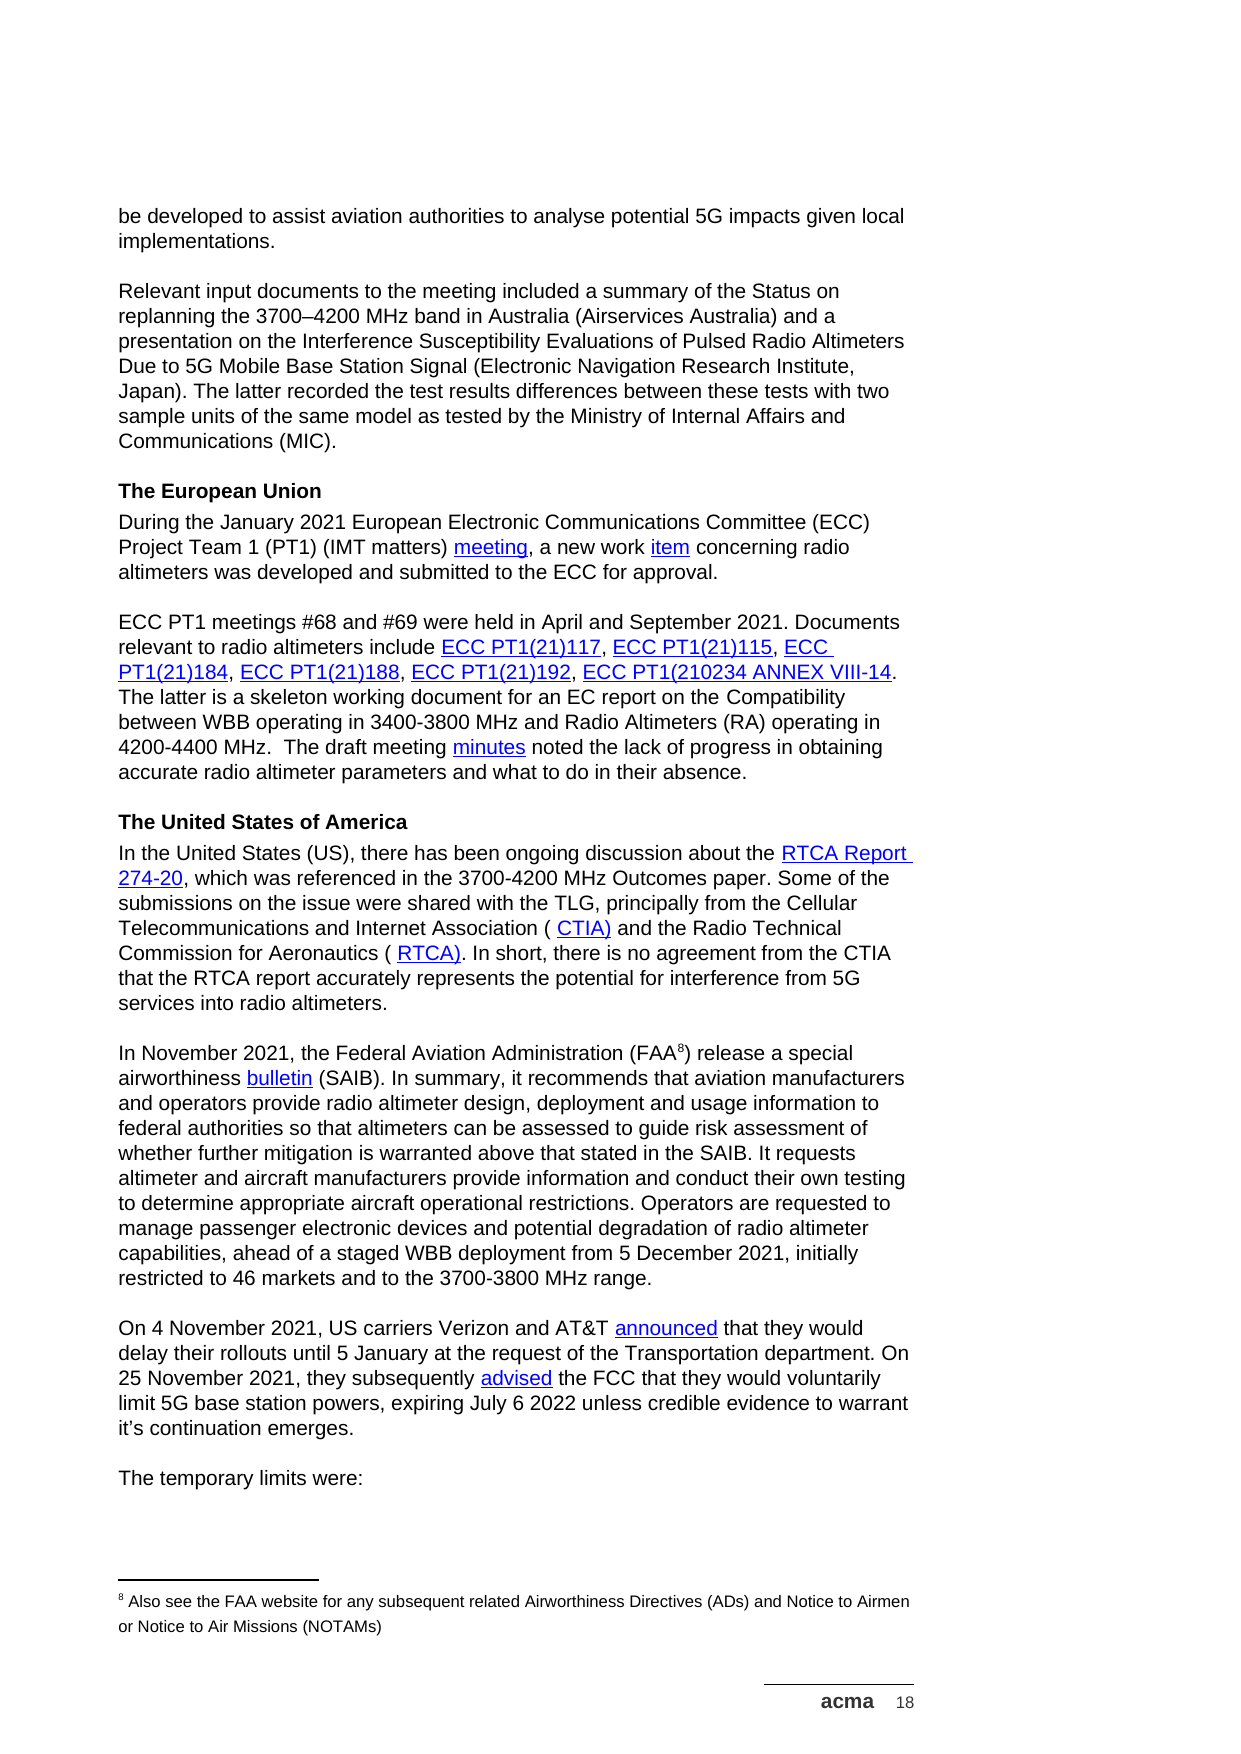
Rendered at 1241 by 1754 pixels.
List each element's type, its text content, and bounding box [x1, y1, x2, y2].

text In November 2021, the Federal Aviation Administration (FAA) release a special airworthiness bulletin (SAIB). In summary, it recommends that aviation manufacturers and operators provide radio altimeter design, deployment and usage information to federal authorities so that altimeters can be assessed to guide risk assessment of whether further mitigation is warranted above that stated in the SAIB. It requests altimeter and aircraft manufacturers provide information and conduct their own testing to determine appropriate aircraft operational restrictions. Operators are requested to manage passenger electronic devices and potential degradation of radio altimeter capabilities, ahead of a staged WBB deployment from 5 December 2021, initially restricted to 46 markets and to the 3700-3800 MHz range. [118, 1040, 917, 1290]
text During the January 2021 European Electronic Communications Committee (ECC) Project Team 1 (PT1) (IMT matters) meeting, a new work item concerning radio altimeters was developed and submitted to the ECC for approval. [118, 509, 917, 584]
text In the United States (US), there has been ongoing discussion about the RTCA Report 274-20, which was referenced in the 3700-4200 MHz Outcomes paper. Some of the submissions on the issue were shared with the TLG, principally from the Cellular Telecommunications and Internet Association ( CTIA) and the Radio Technical Commission for Aeronautics ( RTCA). In short, there is no agreement from the CTIA that the RTCA report accurately represents the potential for interference from 5G services into radio altimeters. [118, 840, 917, 1015]
subtitle The United States of America [118, 809, 917, 834]
text The temporary limits were: [118, 1465, 917, 1490]
text On 4 November 2021, US carriers Verizon and AT&T announced that they would delay their rollouts until 5 January at the request of the Transportation department. On 25 November 2021, they subsequently advised the FCC that they would voluntarily limit 5G base station powers, expiring July 6 2022 unless credible evidence to warrant it’s continuation emerges. [118, 1315, 917, 1440]
text Relevant input documents to the meeting included a summary of the Status on replanning the 3700–4200 MHz band in Australia (Airservices Australia) and a presentation on the Interference Susceptibility Evaluations of Pulsed Radio Altimeters Due to 5G Mobile Base Station Signal (Electronic Navigation Research Institute, Japan). The latter recorded the test results differences between these tests with two sample units of the same model as tested by the Ministry of Internal Affairs and Communications (MIC). [118, 278, 917, 453]
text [118, 203, 917, 253]
text ECC PT1 meetings #68 and #69 were held in April and September 2021. Documents relevant to radio altimeters include ECC PT1(21)117, ECC PT1(21)115, ECC PT1(21)184, ECC PT1(21)188, ECC PT1(21)192, ECC PT1(210234 ANNEX VIII-14. The latter is a skeleton working document for an EC report on the Compatibility between WBB operating in 3400-3800 MHz and Radio Altimeters (RA) operating in 4200-4400 MHz. The draft meeting minutes noted the lack of progress in obtaining accurate radio altimeter parameters and what to do in their absence. [118, 609, 917, 784]
subtitle The European Union [118, 478, 917, 503]
